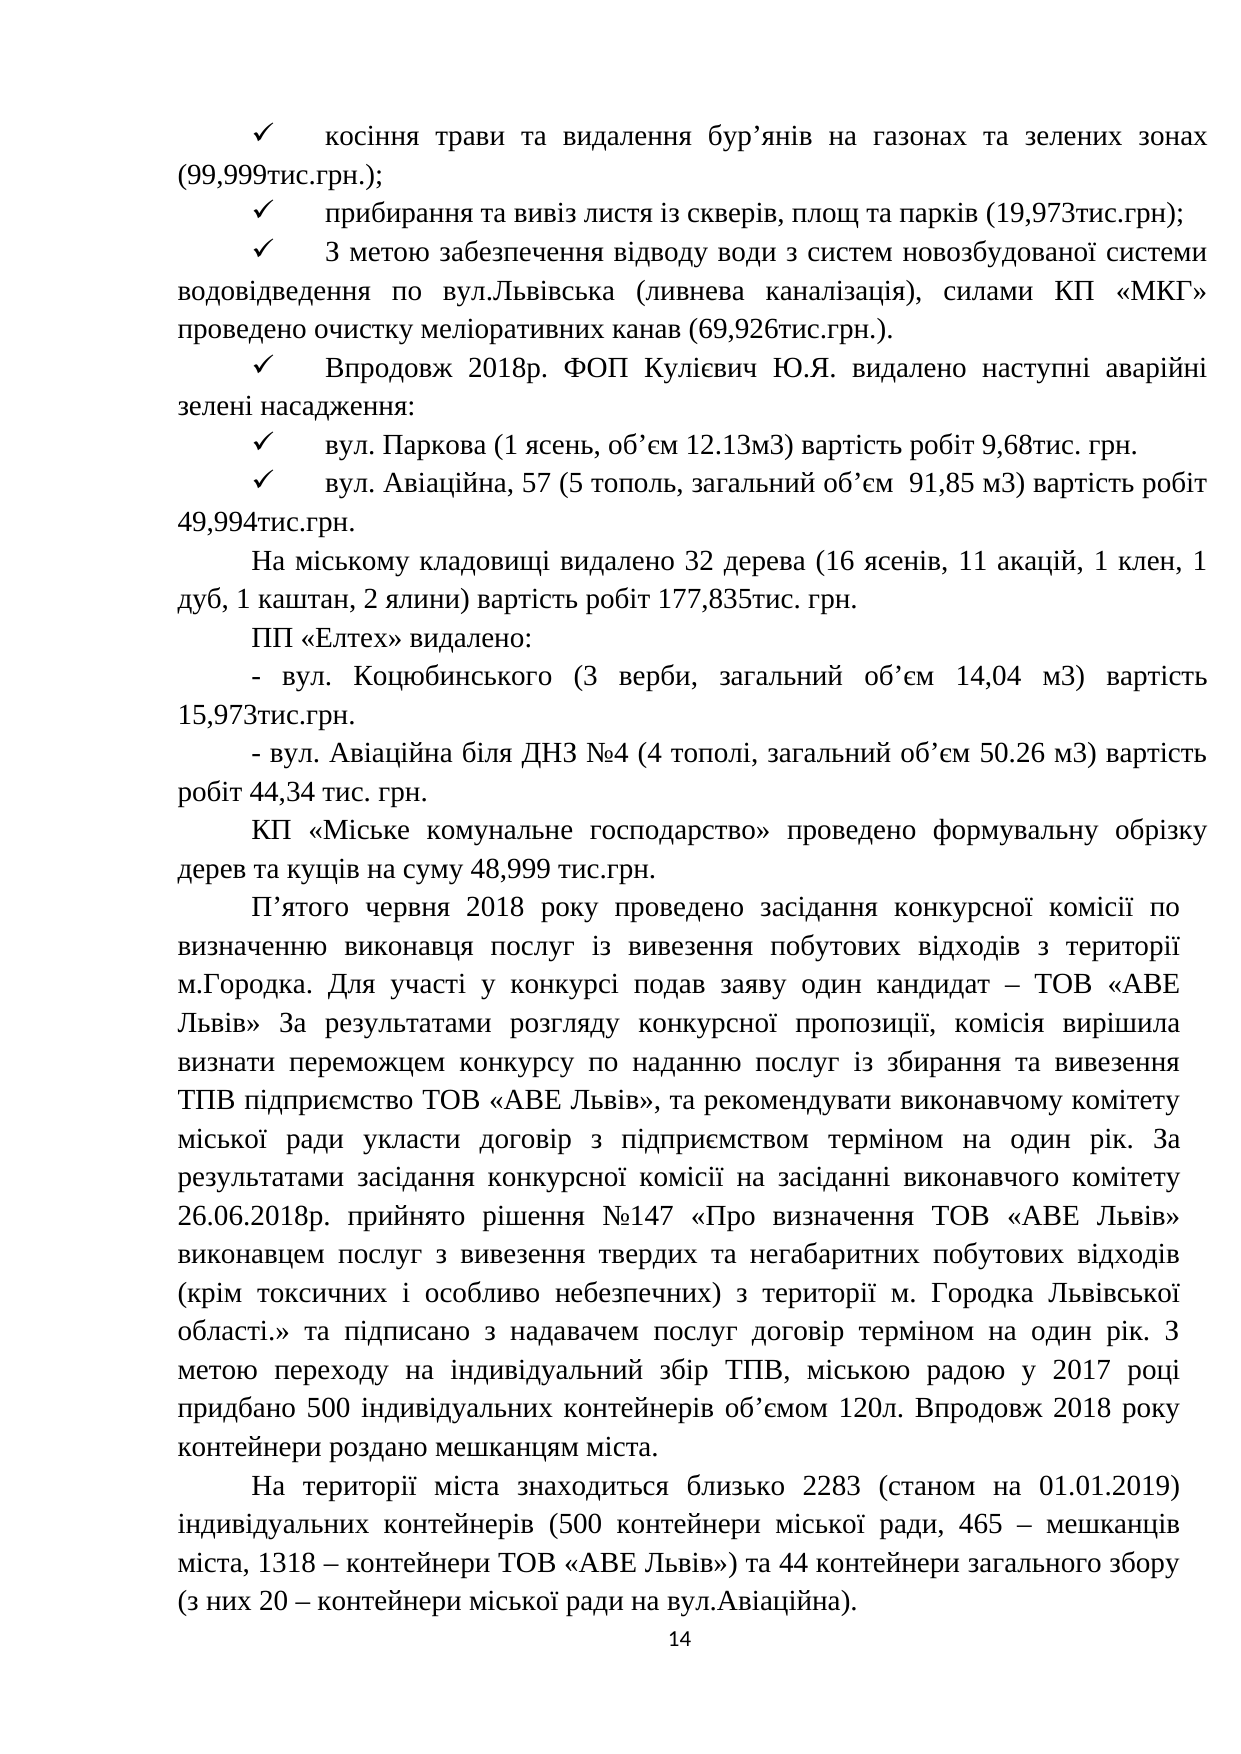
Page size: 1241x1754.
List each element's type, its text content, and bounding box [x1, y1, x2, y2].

list вул. Авіаційна, 57 (5 тополь, загальний об’єм 91,85 м3) вартість робіт 49,994тис.грн. [177, 466, 1208, 538]
list Впродовж 2018р. ФОП Кулієвич Ю.Я. видалено наступні аварійні зелені насадження: [177, 350, 1208, 422]
list ПП «Елтех» видалено: [177, 620, 1208, 653]
text П’ятого червня 2018 року проведено засідання конкурсної комісії по визначенню виконавця послуг із вивезення побутових відходів з території м.Городка. Для участі у конкурсі подав заяву один кандидат – ТОВ «АВЕ Львів» За результатами розгляду конкурсної пропозиції, комісія вирішила визнати переможцем конкурсу по наданню послуг із збирання та вивезення ТПВ підприємство ТОВ «АВЕ Львів», та рекомендувати виконавчому комітету міської ради укласти договір з підприємством терміном на один рік. За результатами засідання конкурсної комісії на засіданні виконавчого комітету 26.06.2018р. прийнято рішення №147 «Про визначення ТОВ «АВЕ Львів» виконавцем послуг з вивезення твердих та негабаритних побутових відходів (крім токсичних і особливо небезпечних) з території м. Городка Львівської області.» та підписано з надавачем послуг договір терміном на один рік. З метою переходу на індивідуальний збір ТПВ, міською радою у 2017 році придбано 500 індивідуальних контейнерів об’ємом 120л. Впродовж 2018 року контейнери роздано мешканцям міста. [177, 889, 1181, 1463]
list косіння трави та видалення бур’янів на газонах та зелених зонах (99,999тис.грн.); [177, 118, 1208, 190]
list КП «Міське комунальне господарство» проведено формувальну обрізку дерев та кущів на суму 48,999 тис.грн. [177, 812, 1208, 884]
text На території міста знаходиться близько 2283 (станом на 01.01.2019) індивідуальних контейнерів (500 контейнери міської ради, 465 – мешканців міста, 1318 – контейнери ТОВ «АВЕ Львів») та 44 контейнери загального збору (з них 20 – контейнери міської ради на вул.Авіаційна). [177, 1468, 1181, 1617]
list прибирання та вивіз листя із скверів, площ та парків (19,973тис.грн); [177, 195, 1208, 229]
list - вул. Авіаційна біля ДНЗ №4 (4 тополі, загальний об’єм 50.26 м3) вартість робіт 44,34 тис. грн. [177, 735, 1208, 807]
list вул. Паркова (1 ясень, об’єм 12.13м3) вартість робіт 9,68тис. грн. [177, 427, 1208, 461]
list На міському кладовищі видалено 32 дерева (16 ясенів, 11 акацій, 1 клен, 1 дуб, 1 каштан, 2 ялини) вартість робіт 177,835тис. грн. [177, 543, 1208, 615]
list З метою забезпечення відводу води з систем новозбудованої системи водовідведення по вул.Львівська (ливнева каналізація), силами КП «МКГ» проведено очистку меліоративних канав (69,926тис.грн.). [177, 234, 1208, 345]
list - вул. Коцюбинського (3 верби, загальний об’єм 14,04 м3) вартість 15,973тис.грн. [177, 658, 1208, 730]
